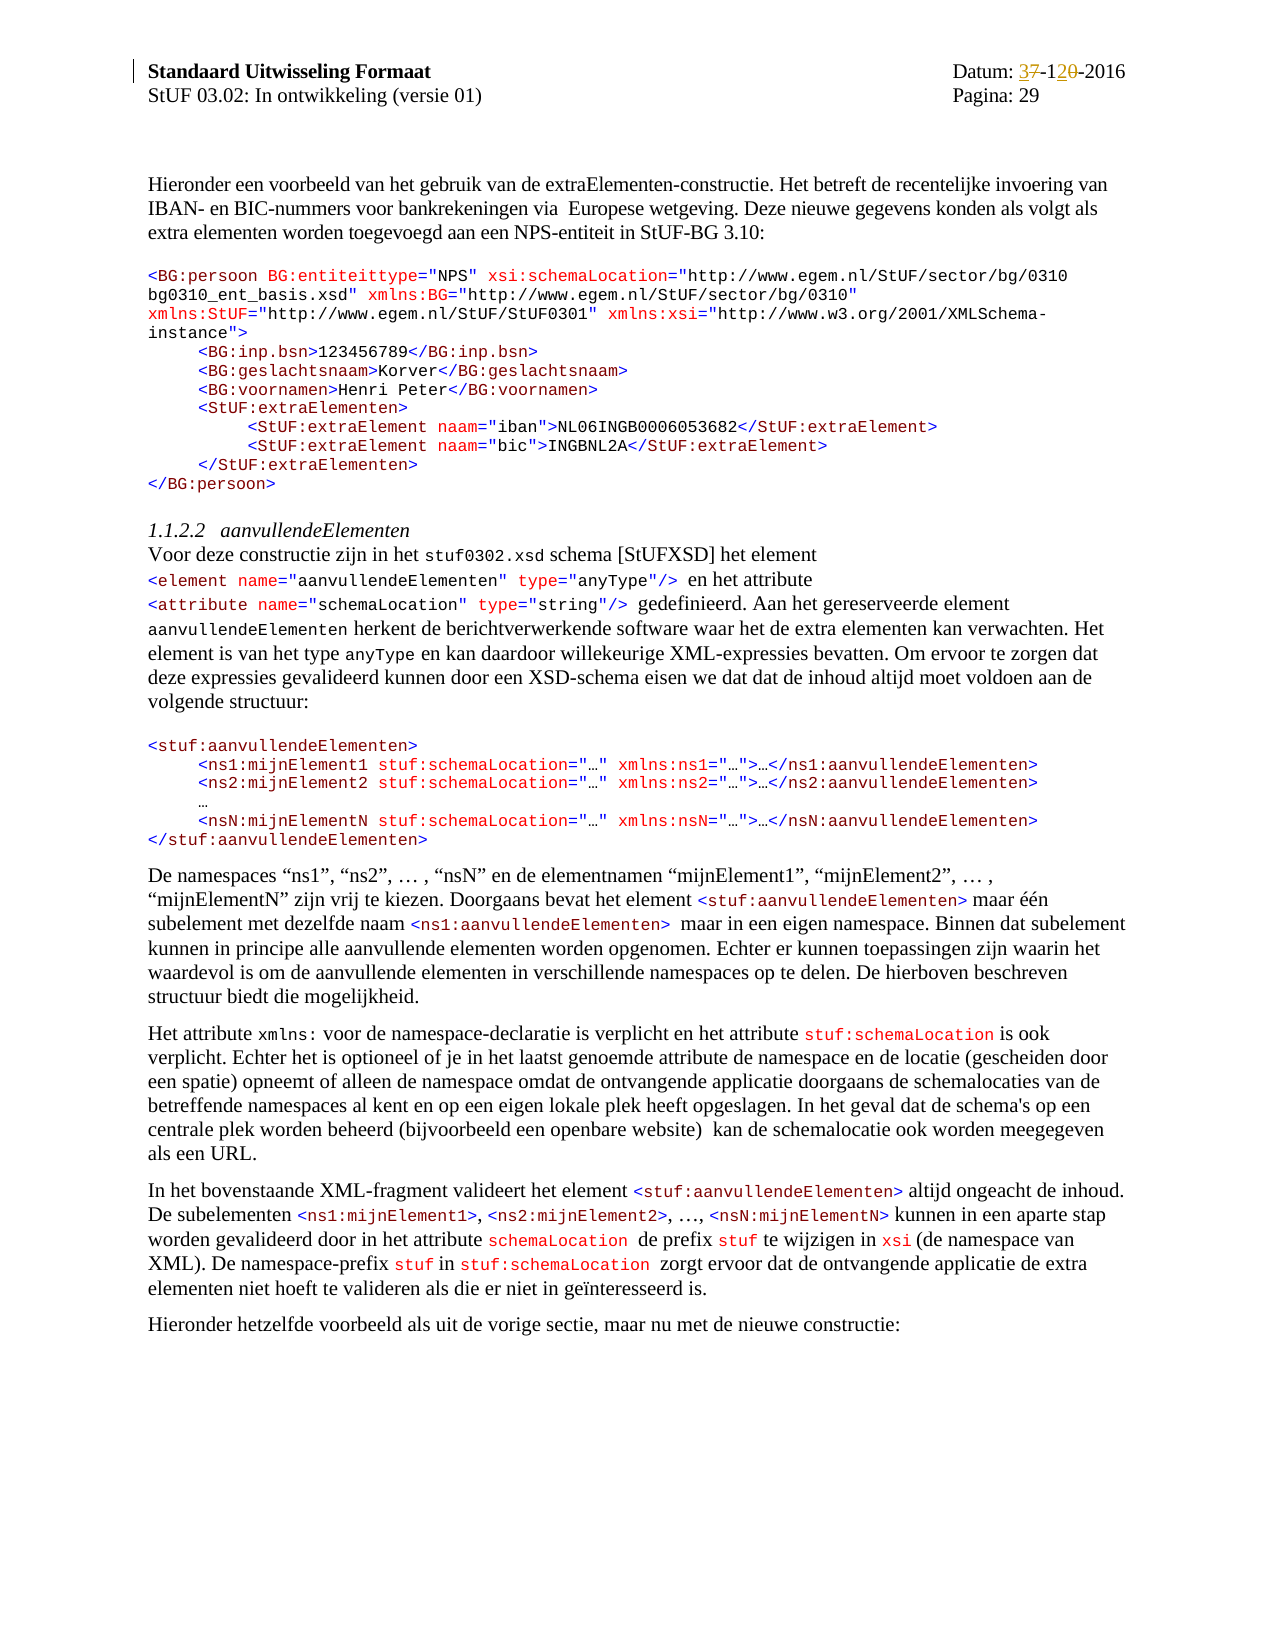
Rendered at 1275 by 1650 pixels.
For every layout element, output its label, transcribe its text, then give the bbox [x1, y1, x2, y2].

text De namespaces “ns1”, “ns2”, … , “nsN” en de elementnamen “mijnElement1”, “mijnElement2”, … , “mijnElementN” zijn vrij te kiezen. Doorgaans bevat het element <stuf:aanvullendeElementen> maar één subelement met dezelfde naam <ns1:aanvullendeElementen> maar in een eigen namespace. Binnen dat subelement kunnen in principe alle aanvullende elementen worden opgenomen. Echter er kunnen toepassingen zijn waarin het waardevol is om de aanvullende elementen in verschillende namespaces op te delen. De hierboven beschreven structuur biedt die mogelijkheid. [148, 863, 1127, 1008]
text <BG:voornamen>Henri Peter</BG:voornamen> [148, 381, 1127, 400]
text Hieronder een voorbeeld van het gebruik van de extraElementen-constructie. Het betreft de recentelijke invoering van IBAN- en BIC-nummers voor bankrekeningen via Europese wetgeving. Deze nieuwe gegevens konden als volgt als extra elementen worden toegevoegd aan een NPS-entiteit in StUF-BG 3.10: [148, 172, 1127, 244]
text <StUF:extraElement naam="iban">NL06INGB0006053682</StUF:extraElement> [148, 419, 1127, 438]
text Voor deze constructie zijn in het stuf0302.xsd schema [StUFXSD] het element [148, 542, 1127, 567]
text <StUF:extraElement naam="bic">INGBNL2A</StUF:extraElement> [148, 438, 1127, 457]
text <BG:geslachtsnaam>Korver</BG:geslachtsnaam> [148, 362, 1127, 381]
text </StUF:extraElementen> [148, 457, 1127, 475]
subtitle aanvullendeElementen [148, 518, 1127, 542]
text <element name="aanvullendeElementen" type="anyType"/> en het attribute <attribute name="schemaLocation" type="string"/> gedefinieerd. Aan het gereserveerde element aanvullendeElementen herkent de berichtverwerkende software waar het de extra elementen kan verwachten. Het element is van het type anyType en kan daardoor willekeurige XML-expressies bevatten. Om ervoor te zorgen dat deze expressies gevalideerd kunnen door een XSD-schema eisen we dat dat de inhoud altijd moet voldoen aan de volgende structuur: [148, 567, 1127, 713]
text In het bovenstaande XML-fragment valideert het element <stuf:aanvullendeElementen> altijd ongeacht de inhoud. De subelementen <ns1:mijnElement1>, <ns2:mijnElement2>, …, <nsN:mijnElementN> kunnen in een aparte stap worden gevalideerd door in het attribute schemaLocation de prefix stuf te wijzigen in xsi (de namespace van XML). De namespace-prefix stuf in stuf:schemaLocation zorgt ervoor dat de ontvangende applicatie de extra elementen niet hoeft te valideren als die er niet in geïnteresseerd is. [148, 1178, 1127, 1300]
text <BG:inp.bsn>123456789</BG:inp.bsn> [148, 343, 1127, 362]
text <BG:persoon BG:entiteittype="NPS" xsi:schemaLocation="http://www.egem.nl/StUF/sector/bg/0310 bg0310_ent_basis.xsd" xmlns:BG="http://www.egem.nl/StUF/sector/bg/0310" xmlns:StUF="http://www.egem.nl/StUF/StUF0301" xmlns:xsi="http://www.w3.org/2001/XMLSchema-instance"> [148, 268, 1127, 343]
text <StUF:extraElementen> [148, 400, 1127, 419]
text </BG:persoon> [148, 475, 1127, 494]
text Het attribute xmlns: voor de namespace-declaratie is verplicht en het attribute stuf:schemaLocation is ook verplicht. Echter het is optioneel of je in het laatst genoemde attribute de namespace en de locatie (gescheiden door een spatie) opneemt of alleen de namespace omdat de ontvangende applicatie doorgaans de schemalocaties van de betreffende namespaces al kent en op een eigen lokale plek heeft opgeslagen. In het geval dat de schema's op een centrale plek worden beheerd (bijvoorbeeld een openbare website) kan de schemalocatie ook worden meegegeven als een URL. [148, 1021, 1127, 1165]
text <stuf:aanvullendeElementen> <ns1:mijnElement1 stuf:schemaLocation="…" xmlns:ns1="…">…</ns1:aanvullendeElementen> <ns2:mijnElement2 stuf:schemaLocation="…" xmlns:ns2="…">…</ns2:aanvullendeElementen> … <nsN:mijnElementN stuf:schemaLocation="…" xmlns:nsN="…">…</nsN:aanvullendeElementen> </stuf:aanvullendeElementen> [208, 737, 1127, 850]
text Hieronder hetzelfde voorbeeld als uit de vorige sectie, maar nu met de nieuwe constructie: [148, 1312, 1127, 1336]
